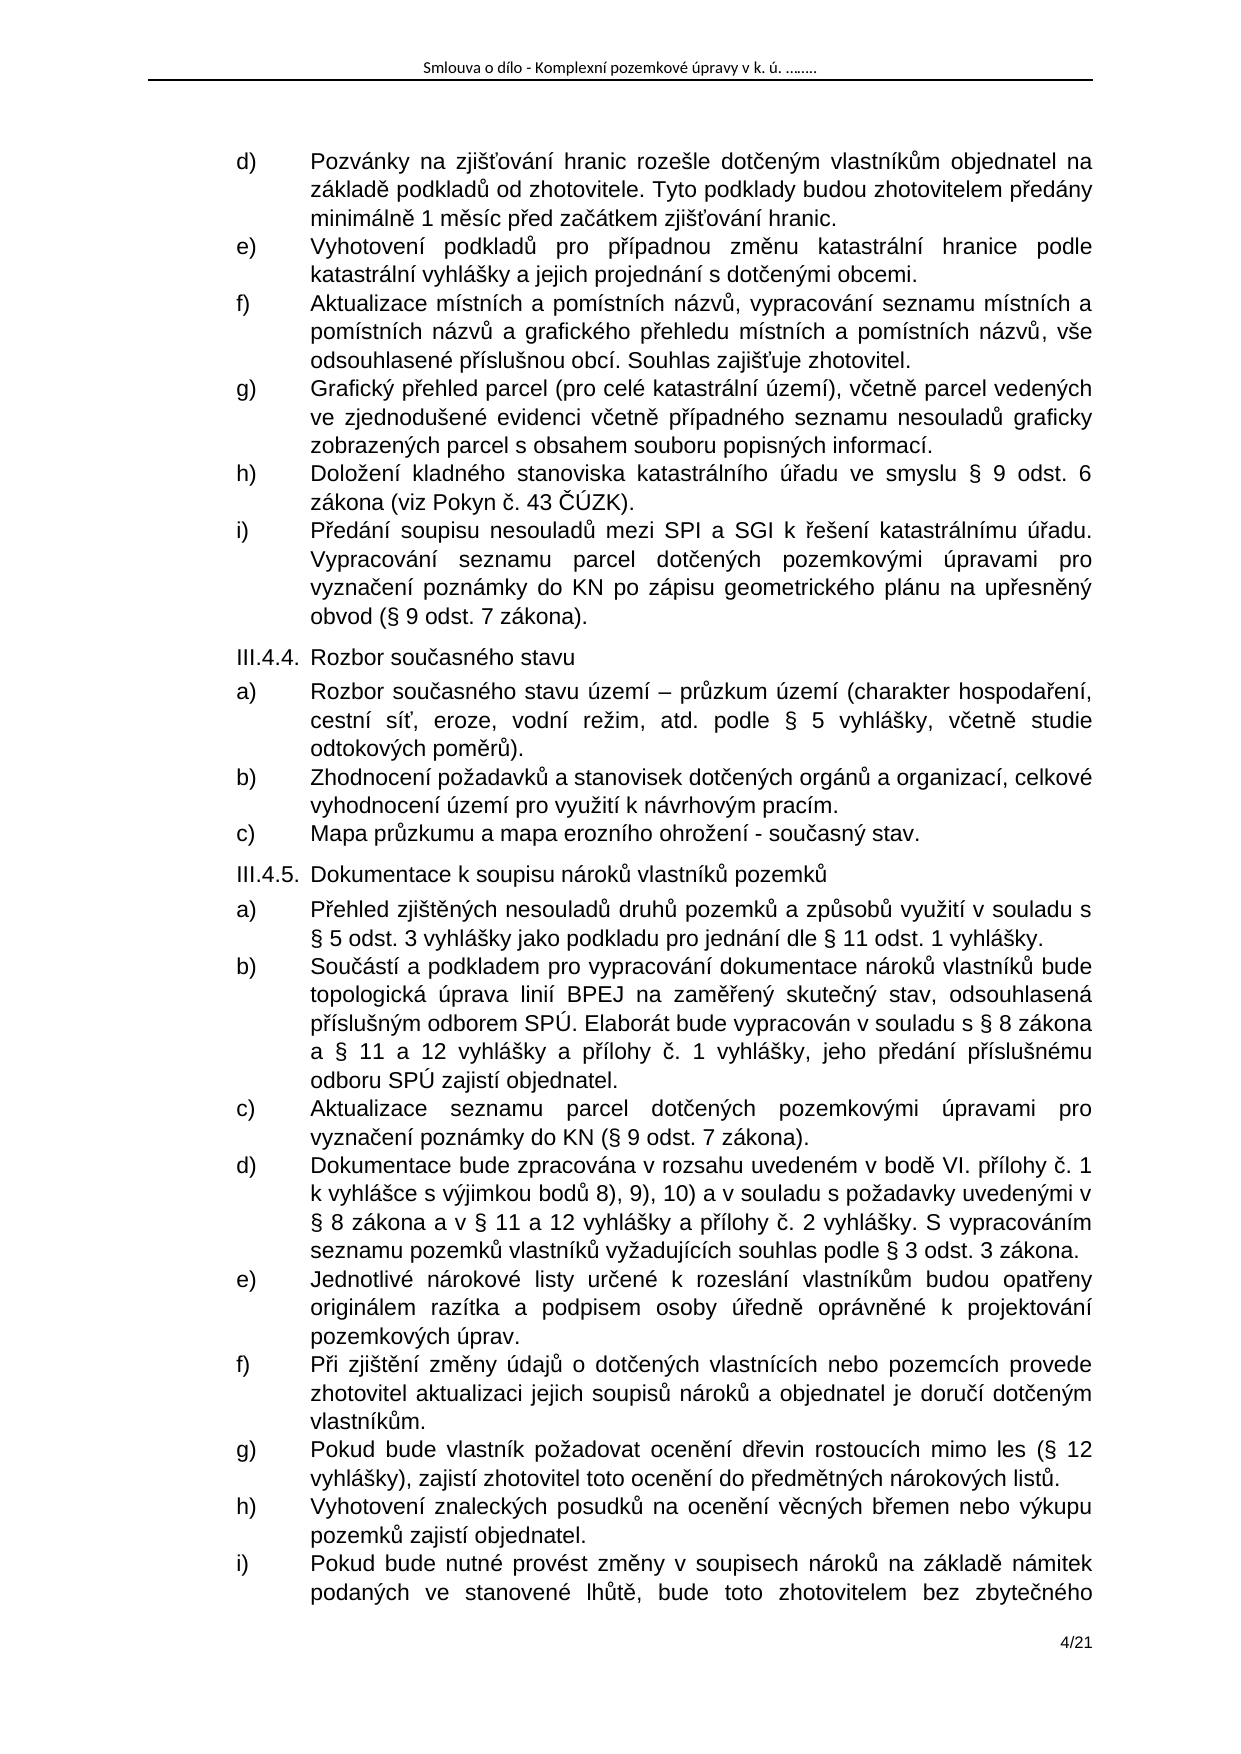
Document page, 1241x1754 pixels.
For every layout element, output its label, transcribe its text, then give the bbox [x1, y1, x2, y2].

text Pozvánky na zjišťování hranic rozešle dotčeným vlastníkům objednatel na základě podkladů od zhotovitele. Tyto podklady budou zhotovitelem předány minimálně 1 měsíc před začátkem zjišťování hranic. [236, 148, 1093, 231]
text Pokud bude vlastník požadovat ocenění dřevin rostoucích mimo les (§ 12 vyhlášky), zajistí zhotovitel toto ocenění do předmětných nárokových listů. [236, 1436, 1093, 1491]
text Dokumentace bude zpracována v rozsahu uvedeném v bodě VI. přílohy č. 1 k vyhlášce s výjimkou bodů 8), 9), 10) a v souladu s požadavky uvedenými v § 8 zákona a v § 11 a 12 vyhlášky a přílohy č. 2 vyhlášky. S vypracováním seznamu pozemků vlastníků vyžadujících souhlas podle § 3 odst. 3 zákona. [236, 1152, 1093, 1264]
text Mapa průzkumu a mapa erozního ohrožení - současný stav. [236, 820, 1093, 847]
text Doložení kladného stanoviska katastrálního úřadu ve smyslu § 9 odst. 6 zákona (viz Pokyn č. 43 ČÚZK). [236, 460, 1093, 515]
text Grafický přehled parcel (pro celé katastrální území), včetně parcel vedených ve zjednodušené evidenci včetně případného seznamu nesouladů graficky zobrazených parcel s obsahem souboru popisných informací. [236, 375, 1093, 458]
text Rozbor současného stavu území – průzkum území (charakter hospodaření, cestní síť, eroze, vodní režim, atd. podle § 5 vyhlášky, včetně studie odtokových poměrů). [236, 678, 1093, 761]
text Předání soupisu nesouladů mezi SPI a SGI k řešení katastrálnímu úřadu. Vypracování seznamu parcel dotčených pozemkovými úpravami pro vyznačení poznámky do KN po zápisu geometrického plánu na upřesněný obvod (§ 9 odst. 7 zákona). [236, 517, 1093, 629]
text Vyhotovení podkladů pro případnou změnu katastrální hranice podle katastrální vyhlášky a jejich projednání s dotčenými obcemi. [236, 233, 1093, 288]
text Součástí a podkladem pro vypracování dokumentace nároků vlastníků bude topologická úprava linií BPEJ na zaměřený skutečný stav, odsouhlasená příslušným odborem SPÚ. Elaborát bude vypracován v souladu s § 8 zákona a § 11 a 12 vyhlášky a přílohy č. 1 vyhlášky, jeho předání příslušnému odboru SPÚ zajistí objednatel. [236, 953, 1093, 1093]
text Rozbor současného stavu [236, 643, 1093, 670]
text Vyhotovení znaleckých posudků na ocenění věcných břemen nebo výkupu pozemků zajistí objednatel. [236, 1493, 1093, 1548]
text Dokumentace k soupisu nároků vlastníků pozemků [236, 861, 1093, 888]
text Aktualizace seznamu parcel dotčených pozemkovými úpravami pro vyznačení poznámky do KN (§ 9 odst. 7 zákona). [236, 1095, 1093, 1150]
text Přehled zjištěných nesouladů druhů pozemků a způsobů využití v souladu s § 5 odst. 3 vyhlášky jako podkladu pro jednání dle § 11 odst. 1 vyhlášky. [236, 896, 1093, 951]
text Aktualizace místních a pomístních názvů, vypracování seznamu místních a pomístních názvů a grafického přehledu místních a pomístních názvů, vše odsouhlasené příslušnou obcí. Souhlas zajišťuje zhotovitel. [236, 290, 1093, 373]
text Jednotlivé nárokové listy určené k rozeslání vlastníkům budou opatřeny originálem razítka a podpisem osoby úředně oprávněné k projektování pozemkových úprav. [236, 1266, 1093, 1349]
text Při zjištění změny údajů o dotčených vlastnících nebo pozemcích provede zhotovitel aktualizaci jejich soupisů nároků a objednatel je doručí dotčeným vlastníkům. [236, 1351, 1093, 1434]
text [236, 1550, 1093, 1605]
text Zhodnocení požadavků a stanovisek dotčených orgánů a organizací, celkové vyhodnocení území pro využití k návrhovým pracím. [236, 763, 1093, 818]
